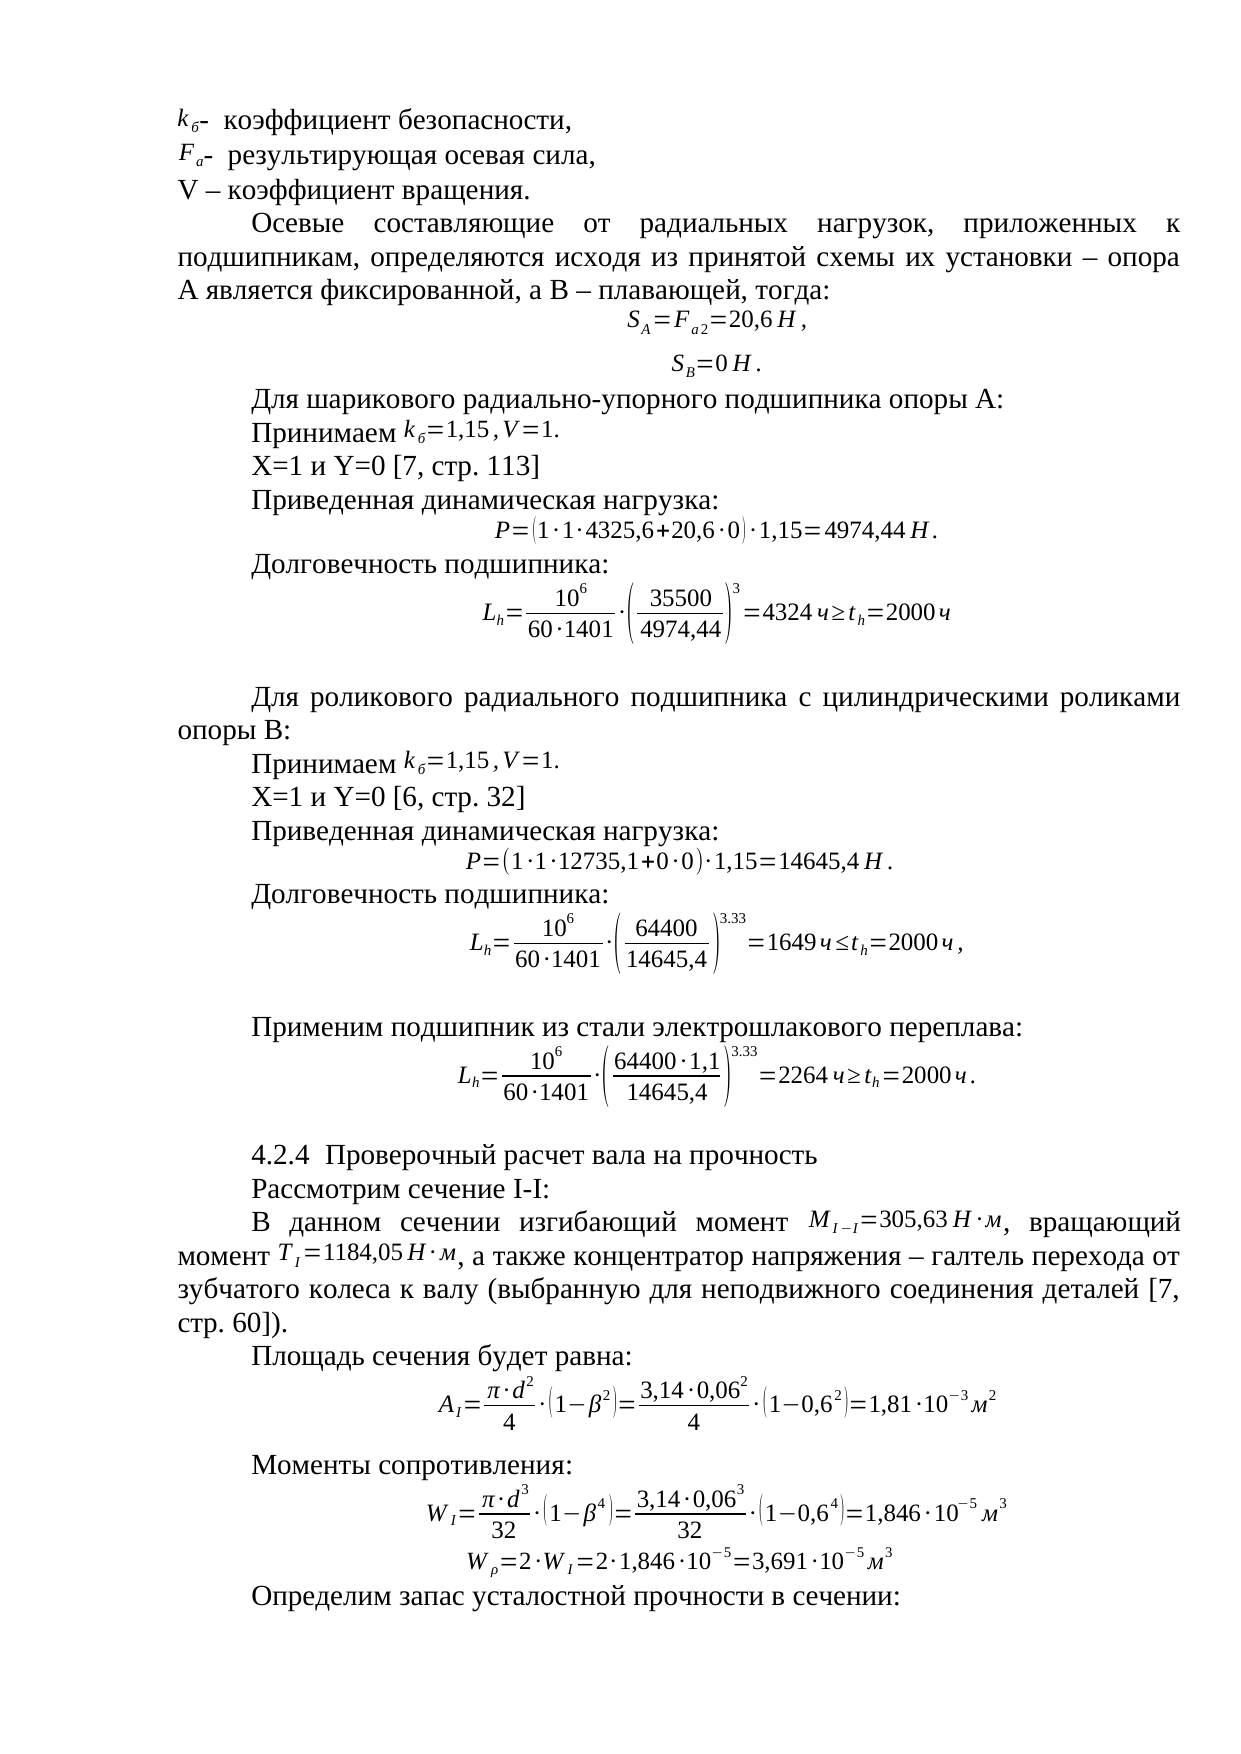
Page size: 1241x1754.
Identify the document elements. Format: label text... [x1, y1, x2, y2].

subtitle 4.2.4 Проверочный расчет вала на прочность [177, 1137, 1181, 1171]
text Приведенная динамическая нагрузка: [177, 813, 1181, 846]
text X=1 и Y=0 [6, стр. 32] [177, 779, 1181, 813]
text Принимаем [177, 746, 1181, 779]
text - результирующая осевая сила, [177, 137, 1181, 172]
text V – коэффициент вращения. [177, 172, 1181, 205]
text Долговечность подшипника: [177, 876, 1181, 910]
text Применим подшипник из стали электрошлакового переплава: [177, 1009, 1181, 1042]
text Принимаем [177, 415, 1181, 448]
text Рассмотрим сечение I-I: [177, 1171, 1181, 1204]
text Осевые составляющие от радиальных нагрузок, приложенных к подшипникам, определяются исходя из принятой схемы их установки – опора А является фиксированной, а B – плавающей, тогда: [177, 205, 1181, 306]
text Для роликового радиального подшипника с цилиндрическими роликами опоры B: [177, 679, 1181, 746]
text Определим запас усталостной прочности в сечении: [177, 1578, 1181, 1611]
text Долговечность подшипника: [177, 546, 1181, 579]
text - коэффициент безопасности, [177, 102, 1181, 137]
text X=1 и Y=0 [7, стр. 113] [177, 448, 1181, 482]
text Для шарикового радиально-упорного подшипника опоры А: [177, 381, 1181, 415]
text Площадь сечения будет равна: [177, 1338, 1181, 1372]
text Моменты сопротивления: [177, 1447, 1181, 1481]
text В данном сечении изгибающий момент , вращающий момент , а также концентратор напряжения – галтель перехода от зубчатого колеса к валу (выбранную для неподвижного соединения деталей [7, стр. 60]). [177, 1204, 1181, 1338]
text Приведенная динамическая нагрузка: [177, 482, 1181, 515]
